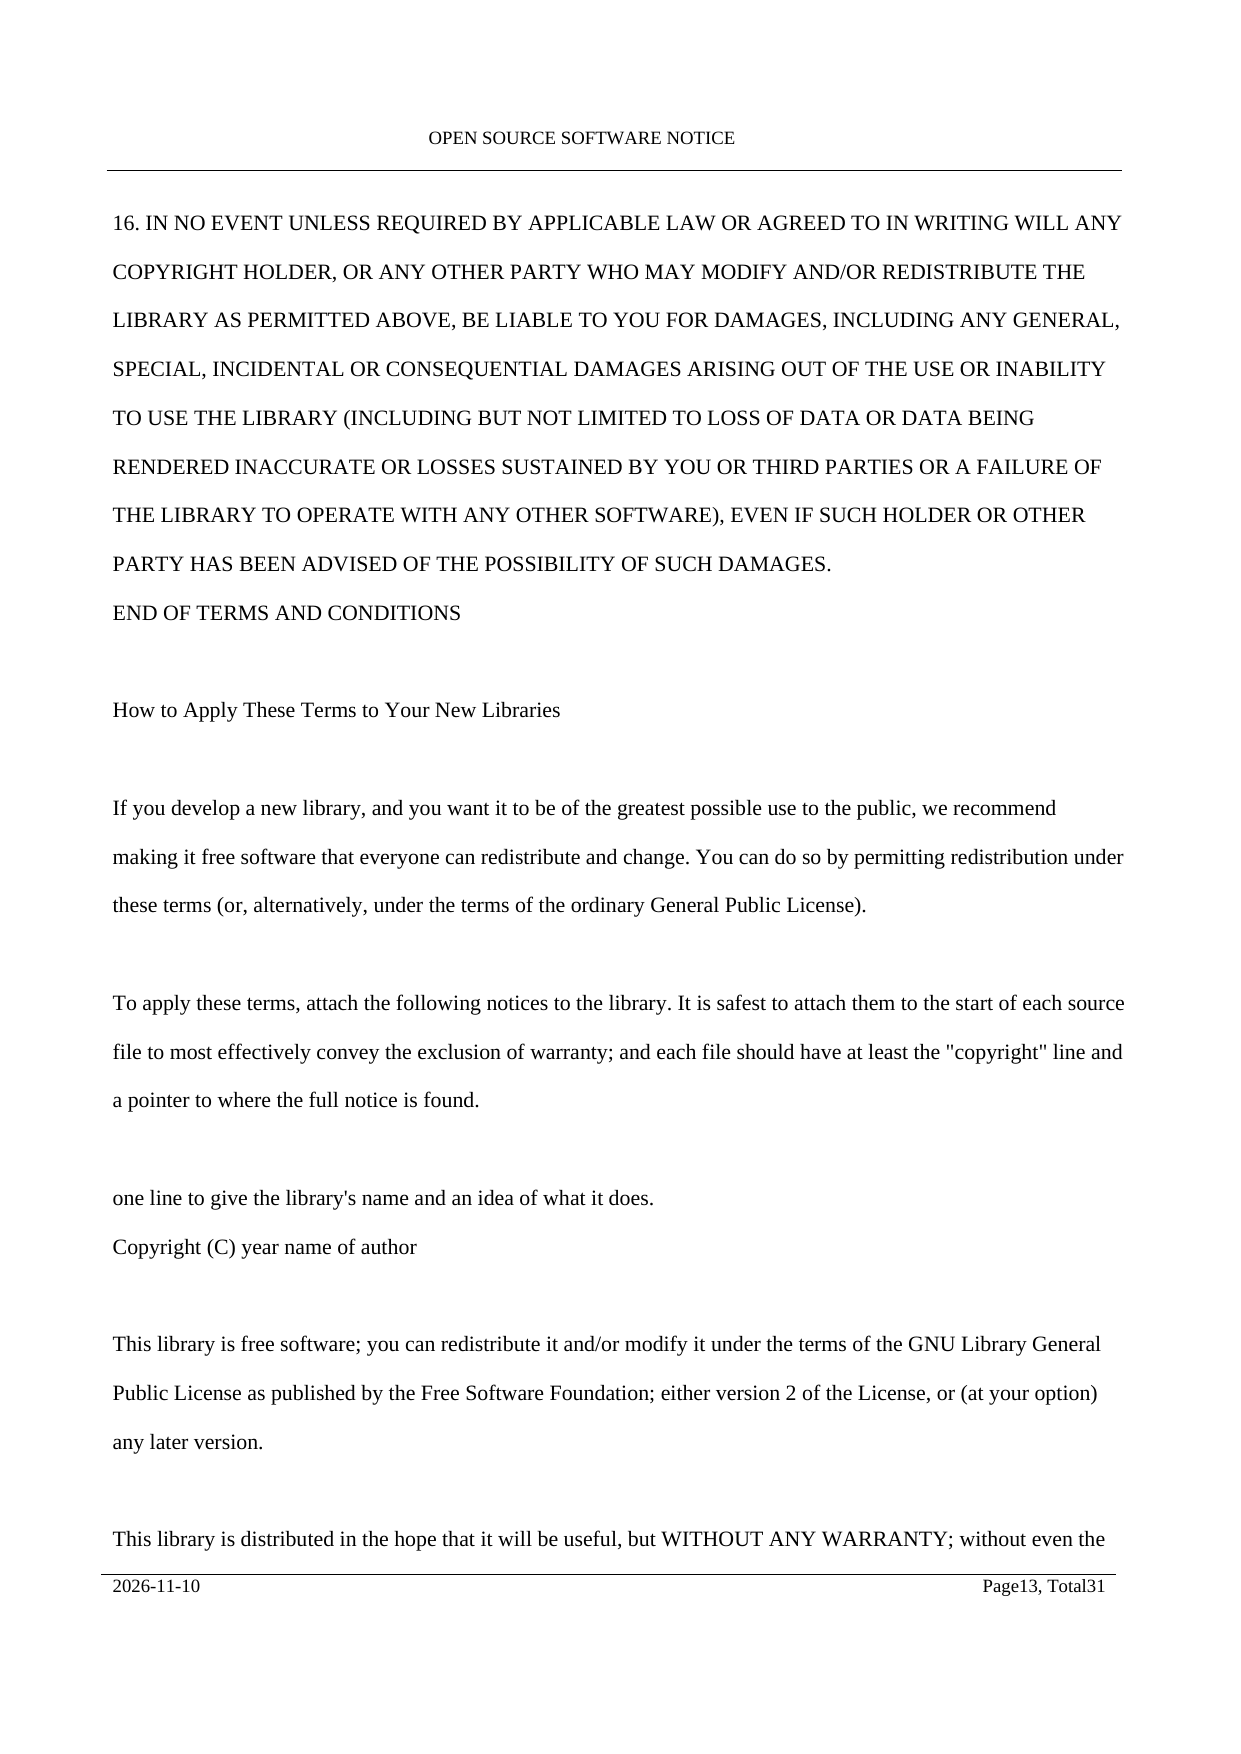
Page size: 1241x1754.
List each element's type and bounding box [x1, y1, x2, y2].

text [112, 206, 1128, 1555]
